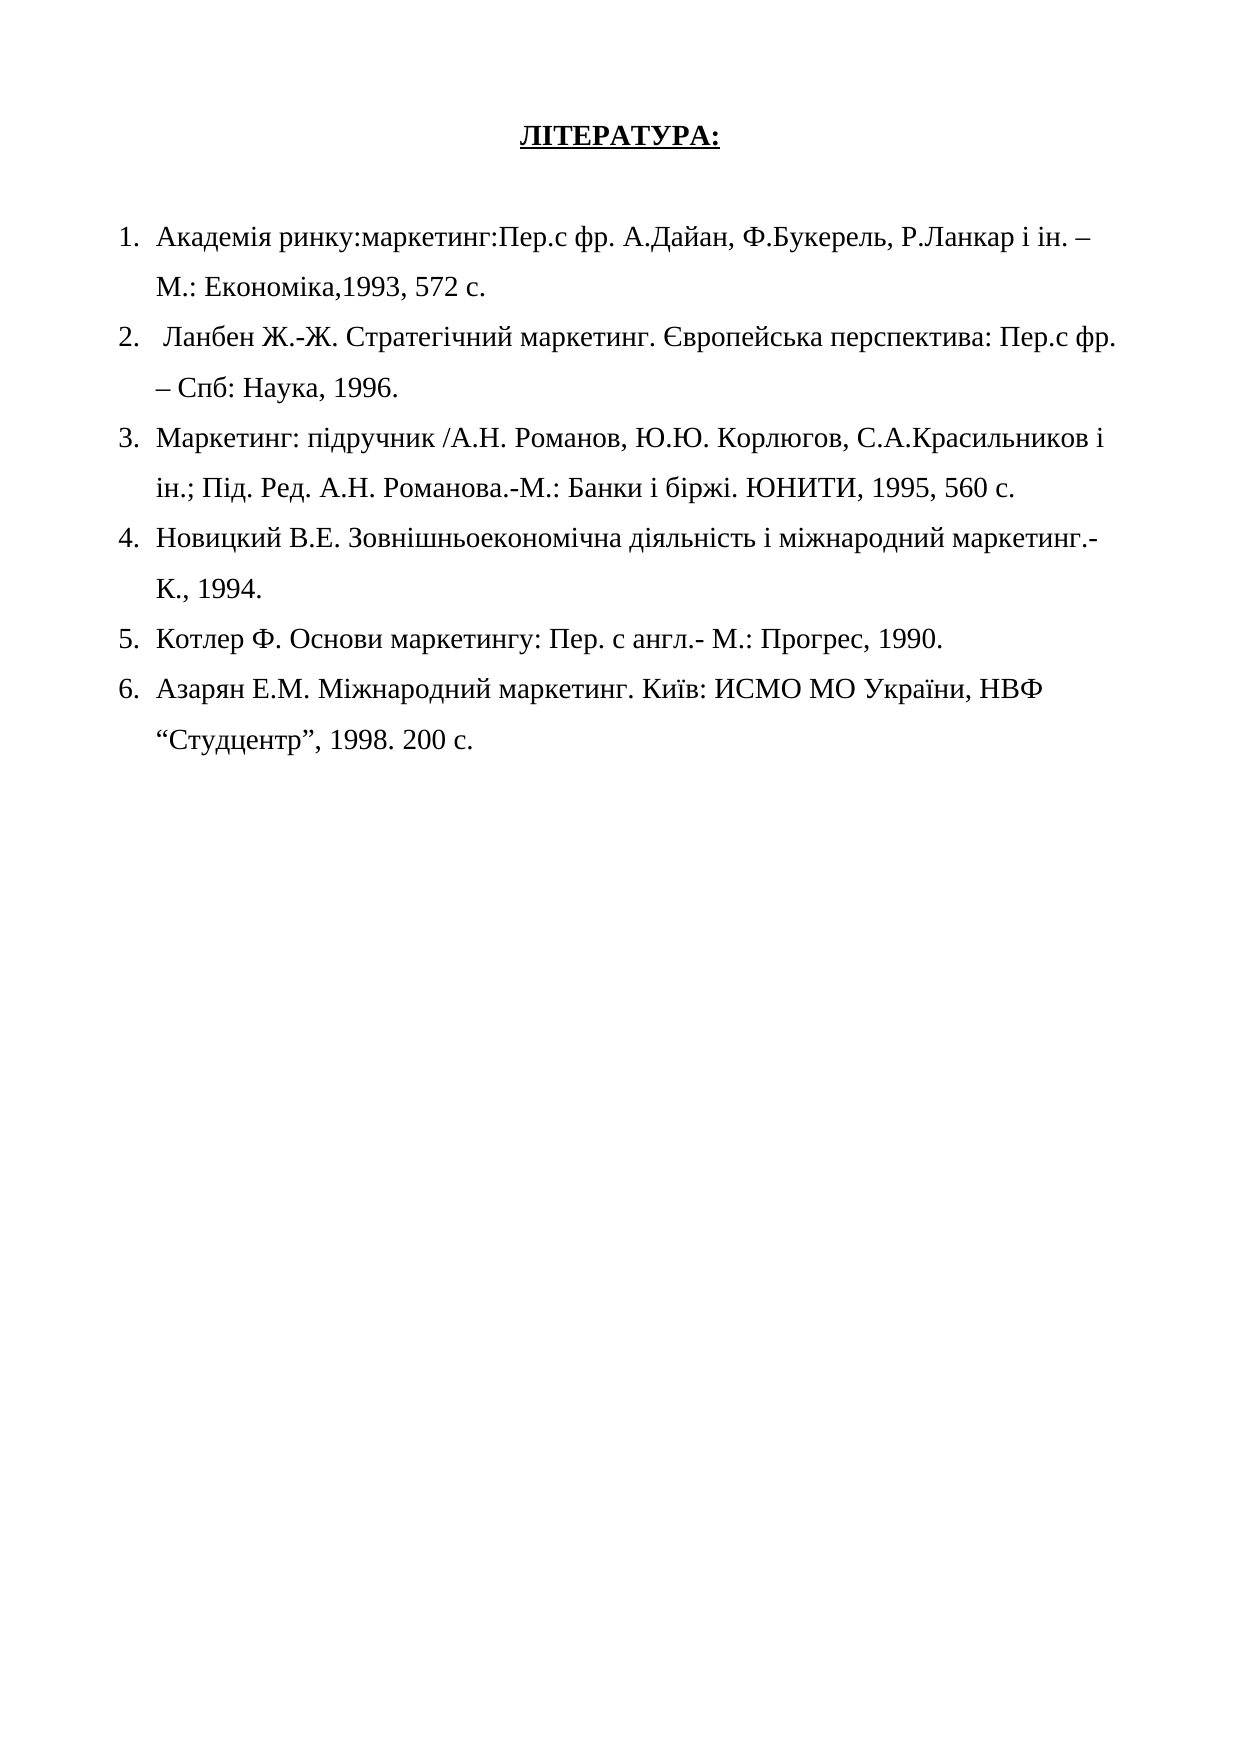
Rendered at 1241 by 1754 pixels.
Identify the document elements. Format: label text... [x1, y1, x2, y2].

list Новицкий В.Е. Зовнішньоекономічна діяльність і міжнародний маркетинг.- К., 1994. [118, 521, 1122, 604]
list Маркетинг: підручник /А.Н. Романов, Ю.Ю. Корлюгов, С.А.Красильников і ін.; Під. Ред. А.Н. Романова.-М.: Банки і біржі. ЮНИТИ, 1995, 560 с. [118, 420, 1122, 504]
list Ланбен Ж.-Ж. Стратегічний маркетинг. Європейська перспектива: Пер.с фр. – Спб: Наука, 1996. [118, 319, 1122, 403]
list Азарян Е.М. Міжнародний маркетинг. Київ: ИСМО МО України, НВФ “Студцентр”, 1998. 200 с. [118, 672, 1122, 755]
text ЛІТЕРАТУРА: [118, 118, 1122, 152]
list Академія ринку:маркетинг:Пер.с фр. А.Дайан, Ф.Букерель, Р.Ланкар і ін. –М.: Економіка,1993, 572 с. [118, 219, 1122, 303]
list Котлер Ф. Основи маркетингу: Пер. с англ.- М.: Прогрес, 1990. [118, 621, 1122, 655]
